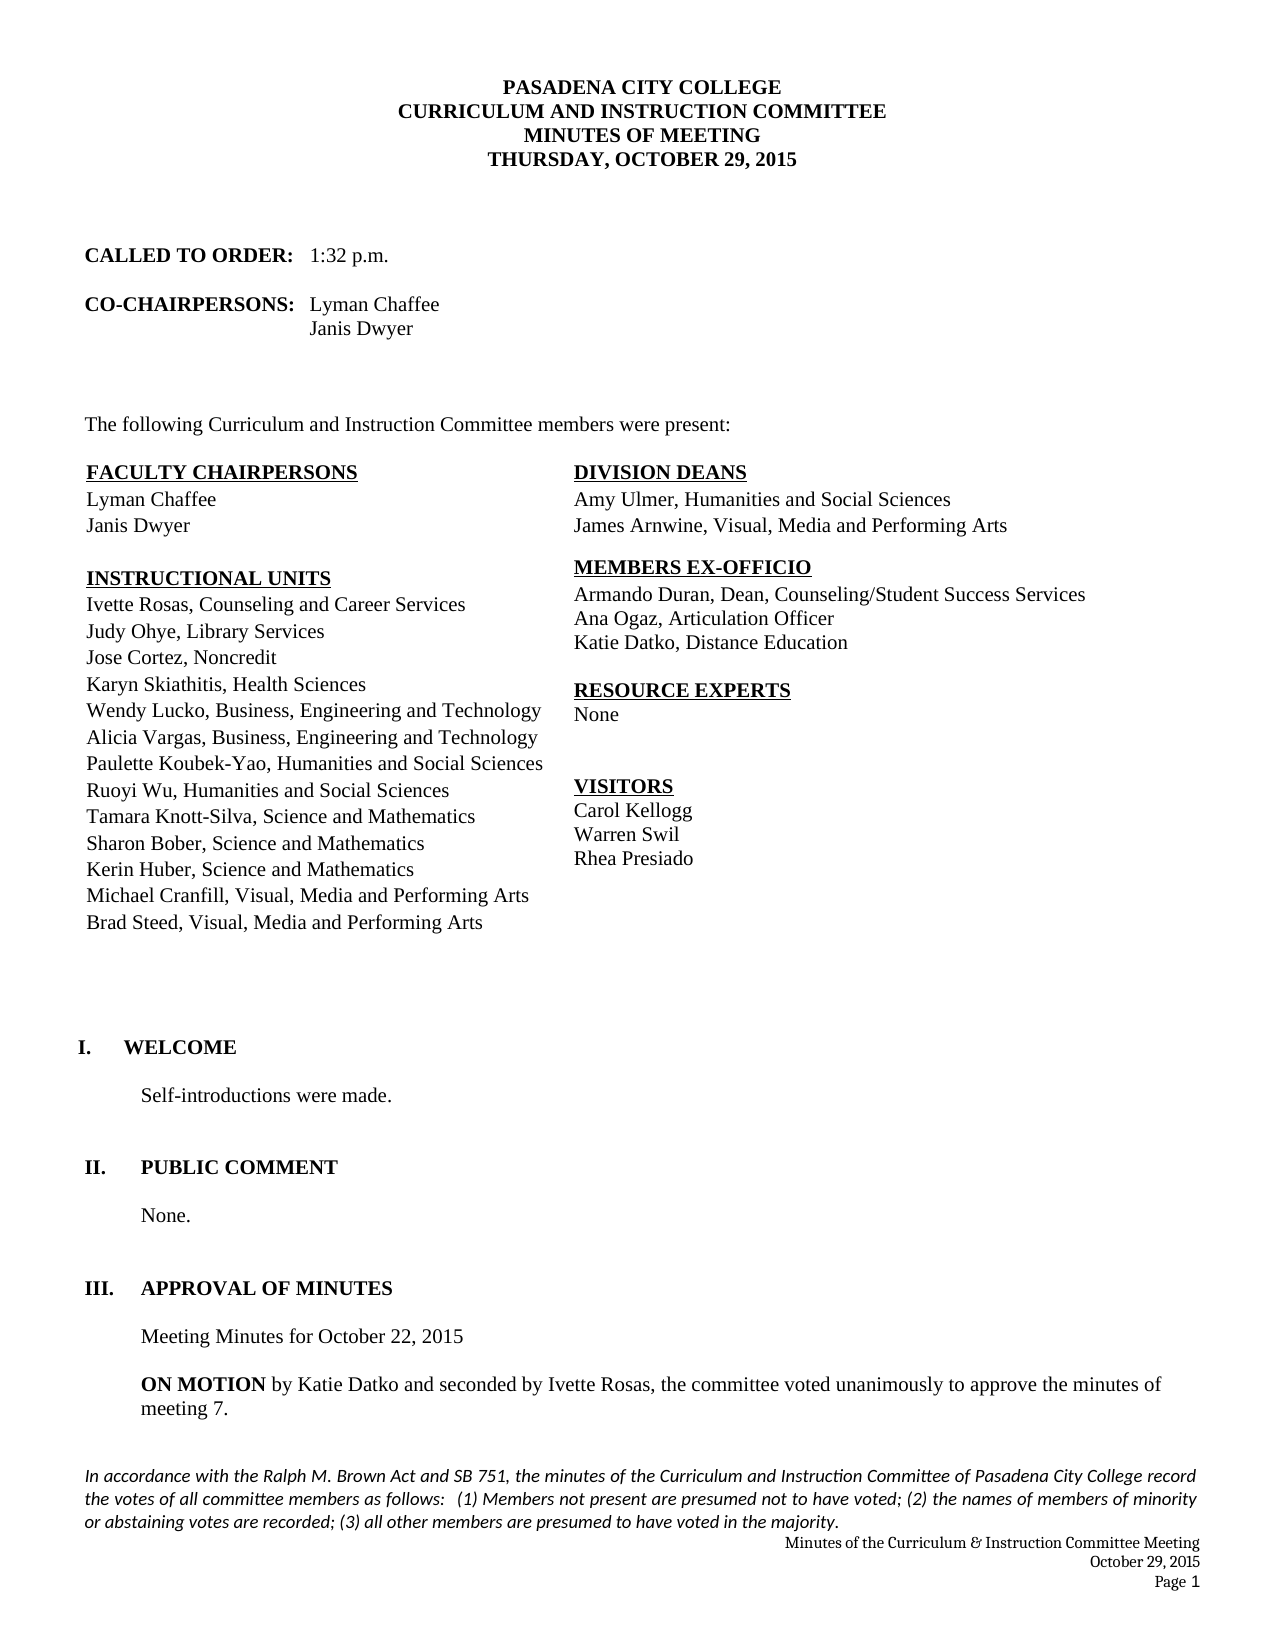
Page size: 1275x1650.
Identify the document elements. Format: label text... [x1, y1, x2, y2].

table_header DIVISION DEANS Amy Ulmer, Humanities and Social Sciences James Arnwine, Visual, Media and Performing Arts MEMBERS EX-OFFICIO Armando Duran, Dean, Counseling/Student Success Services Ana Ogaz, Articulation Officer Katie Datko, Distance Education RESOURCE EXPERTS None VISITORS Carol Kellogg Warren Swil Rhea Presiado [563, 460, 1162, 963]
text III. APPROVAL OF MINUTES [84, 1276, 1200, 1299]
text Janis Dwyer [234, 316, 1200, 340]
table_header FACULTY CHAIRPERSONS Lyman Chaffee Janis Dwyer INSTRUCTIONAL UNITS Ivette Rosas, Counseling and Career Services Judy Ohye, Library Services Jose Cortez, Noncredit Karyn Skiathitis, Health Sciences Wendy Lucko, Business, Engineering and Technology Alicia Vargas, Business, Engineering and Technology Paulette Koubek-Yao, Humanities and Social Sciences Ruoyi Wu, Humanities and Social Sciences Tamara Knott-Silva, Science and Mathematics Sharon Bober, Science and Mathematics Kerin Huber, Science and Mathematics Michael Cranfill, Visual, Media and Performing Arts Brad Steed, Visual, Media and Performing Arts [75, 460, 562, 963]
text MINUTES OF MEETING [84, 123, 1200, 147]
text CALLED TO ORDER: 1:32 p.m. [84, 243, 1200, 267]
text The following Curriculum and Instruction Committee members were present: [84, 412, 1200, 436]
text II. PUBLIC COMMENT [84, 1155, 1200, 1179]
text ON MOTION by Katie Datko and seconded by Ivette Rosas, the committee voted unanimously to approve the minutes of meeting 7. [141, 1372, 1200, 1420]
text Self-introductions were made. [141, 1083, 1200, 1107]
list WELCOME [84, 1035, 1200, 1059]
text Meeting Minutes for October 22, 2015 [84, 1324, 1200, 1348]
text CO-CHAIRPERSONS: Lyman Chaffee [84, 292, 1200, 316]
text THURSDAY, OCTOBER 29, 2015 [84, 147, 1200, 171]
text None. [84, 1203, 1200, 1227]
text CURRICULUM AND INSTRUCTION COMMITTEE [84, 99, 1200, 123]
